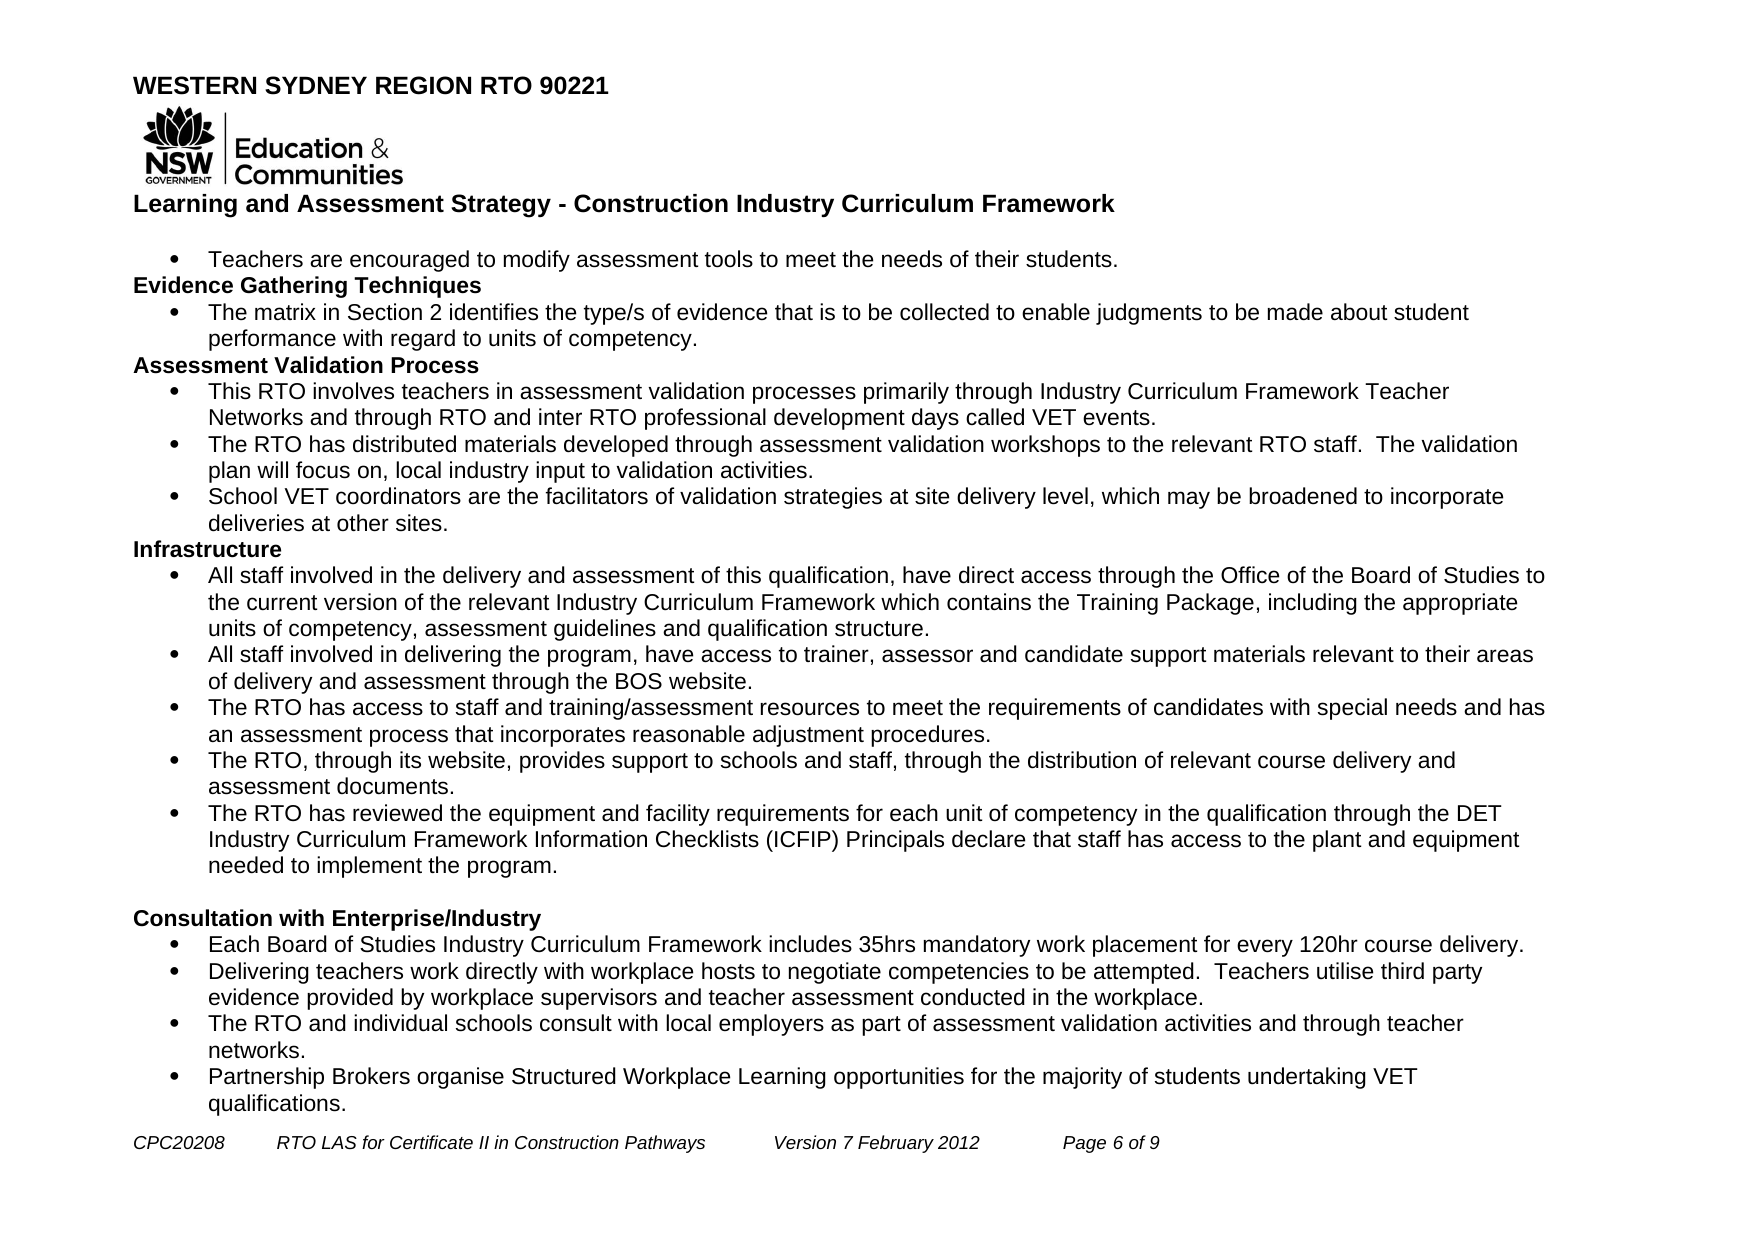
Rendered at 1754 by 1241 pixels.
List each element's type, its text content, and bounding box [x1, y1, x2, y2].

list All staff involved in the delivery and assessment of this qualification, have direct access through the Office of the Board of Studies to the current version of the relevant Industry Curriculum Framework which contains the Training Package, including the appropriate units of competency, assessment guidelines and qualification structure. [170, 562, 1550, 641]
picture [132, 99, 413, 189]
list The RTO has access to staff and training/assessment resources to meet the requirements of candidates with special needs and has an assessment process that incorporates reasonable adjustment procedures. [170, 694, 1550, 747]
text Evidence Gathering Techniques [133, 272, 1550, 299]
list This RTO involves teachers in assessment validation processes primarily through Industry Curriculum Framework Teacher Networks and through RTO and inter RTO professional development days called VET events. [170, 378, 1545, 431]
list Partnership Brokers organise Structured Workplace Learning opportunities for the majority of students undertaking VET qualifications. [170, 1063, 1545, 1116]
list Delivering teachers work directly with workplace hosts to negotiate competencies to be attempted. Teachers utilise third party evidence provided by workplace supervisors and teacher assessment conducted in the workplace. [170, 958, 1550, 1010]
list The RTO and individual schools consult with local employers as part of assessment validation activities and through teacher networks. [170, 1010, 1550, 1063]
text Consultation with Enterprise/Industry [133, 905, 1446, 931]
text Assessment Validation Process [133, 352, 1547, 378]
list The matrix in Section 2 identifies the type/s of evidence that is to be collected to enable judgments to be made about student performance with regard to units of competency. [170, 299, 1550, 352]
list The RTO has reviewed the equipment and facility requirements for each unit of competency in the qualification through the DET Industry Curriculum Framework Information Checklists (ICFIP) Principals declare that staff has access to the plant and equipment needed to implement the program. [170, 799, 1545, 879]
list The RTO, through its website, provides support to schools and staff, through the distribution of relevant course delivery and assessment documents. [170, 747, 1550, 799]
list Each Board of Studies Industry Curriculum Framework includes 35hrs mandatory work placement for every 120hr course delivery. [170, 931, 1550, 958]
list The RTO has distributed materials developed through assessment validation workshops to the relevant RTO staff. The validation plan will focus on, local industry input to validation activities. [170, 431, 1545, 483]
list Teachers are encouraged to modify assessment tools to meet the needs of their students. [170, 246, 1545, 272]
text Infrastructure [133, 536, 1545, 562]
list School VET coordinators are the facilitators of validation strategies at site delivery level, which may be broadened to incorporate deliveries at other sites. [170, 483, 1545, 536]
list All staff involved in delivering the program, have access to trainer, assessor and candidate support materials relevant to their areas of delivery and assessment through the BOS website. [170, 641, 1550, 694]
